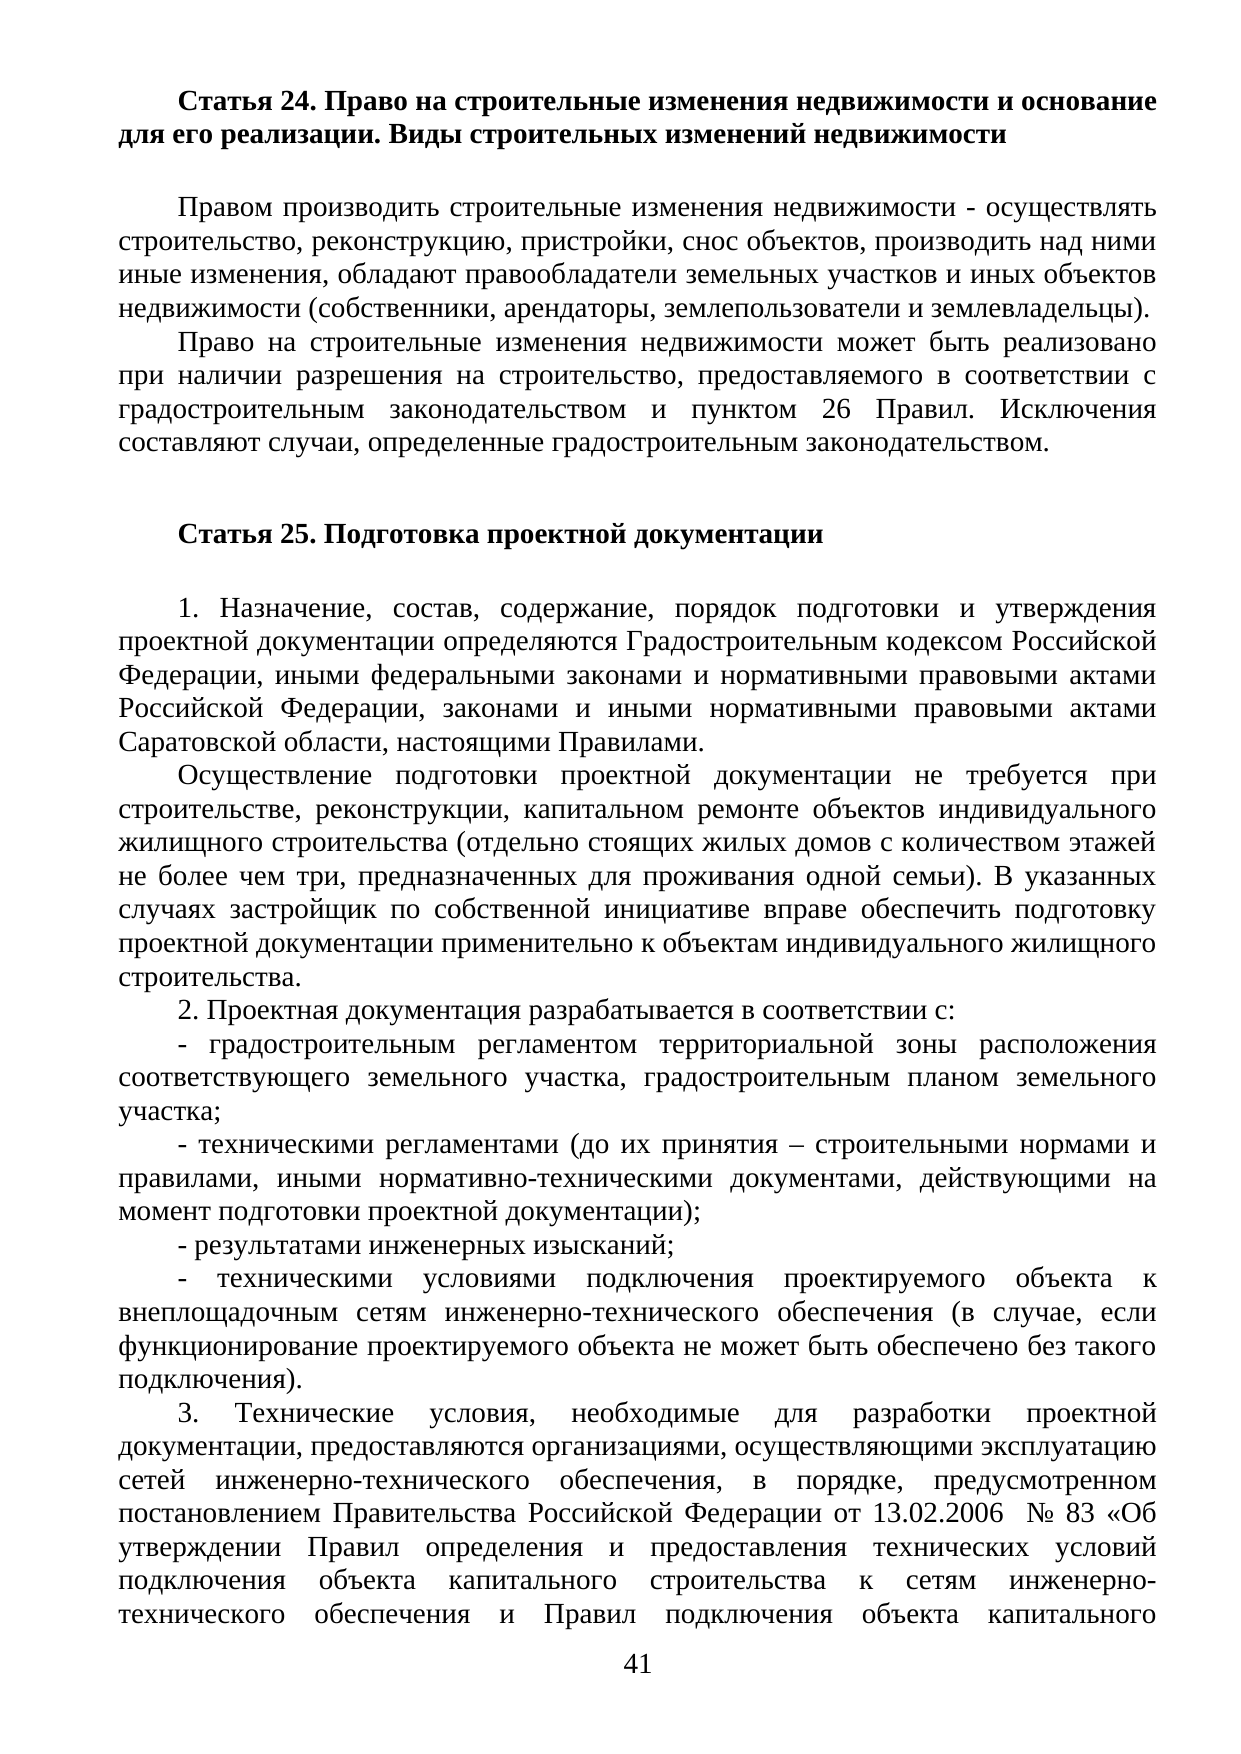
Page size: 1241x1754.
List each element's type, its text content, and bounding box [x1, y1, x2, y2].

text Осуществление подготовки проектной документации не требуется при строительстве, реконструкции, капитальном ремонте объектов индивидуального жилищного строительства (отдельно стоящих жилых домов с количеством этажей не более чем три, предназначенных для проживания одной семьи). В указанных случаях застройщик по собственной инициативе вправе обеспечить подготовку проектной документации применительно к объектам индивидуального жилищного строительства. [118, 757, 1157, 992]
text Правом производить строительные изменения недвижимости - осуществлять строительство, реконструкцию, пристройки, снос объектов, производить над ними иные изменения, обладают правообладатели земельных участков и иных объектов недвижимости (собственники, арендаторы, землепользователи и землевладельцы). [118, 189, 1157, 324]
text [118, 1395, 1157, 1629]
text - градостроительным регламентом территориальной зоны расположения соответствующего земельного участка, градостроительным планом земельного участка; [118, 1026, 1157, 1126]
text 1. Назначение, состав, содержание, порядок подготовки и утверждения проектной документации определяются Градостроительным кодексом Российской Федерации, иными федеральными законами и нормативными правовыми актами Российской Федерации, законами и иными нормативными правовыми актами Саратовской области, настоящими Правилами. [118, 590, 1157, 757]
text Право на строительные изменения недвижимости может быть реализовано при наличии разрешения на строительство, предоставляемого в соответствии с градостроительным законодательством и пунктом 26 Правил. Исключения составляют случаи, определенные градостроительным законодательством. [118, 324, 1157, 458]
text - результатами инженерных изысканий; [118, 1227, 1157, 1261]
text - техническими условиями подключения проектируемого объекта к внеплощадочным сетям инженерно-технического обеспечения (в случае, если функционирование проектируемого объекта не может быть обеспечено без такого подключения). [118, 1261, 1157, 1395]
text - техническими регламентами (до их принятия – строительными нормами и правилами, иными нормативно-техническими документами, действующими на момент подготовки проектной документации); [118, 1126, 1157, 1227]
subtitle Статья 25. Подготовка проектной документации [118, 516, 1157, 550]
text 2. Проектная документация разрабатывается в соответствии с: [118, 992, 1157, 1026]
subtitle Статья 24. Право на строительные изменения недвижимости и основание для его реализации. Виды строительных изменений недвижимости [118, 83, 1157, 150]
